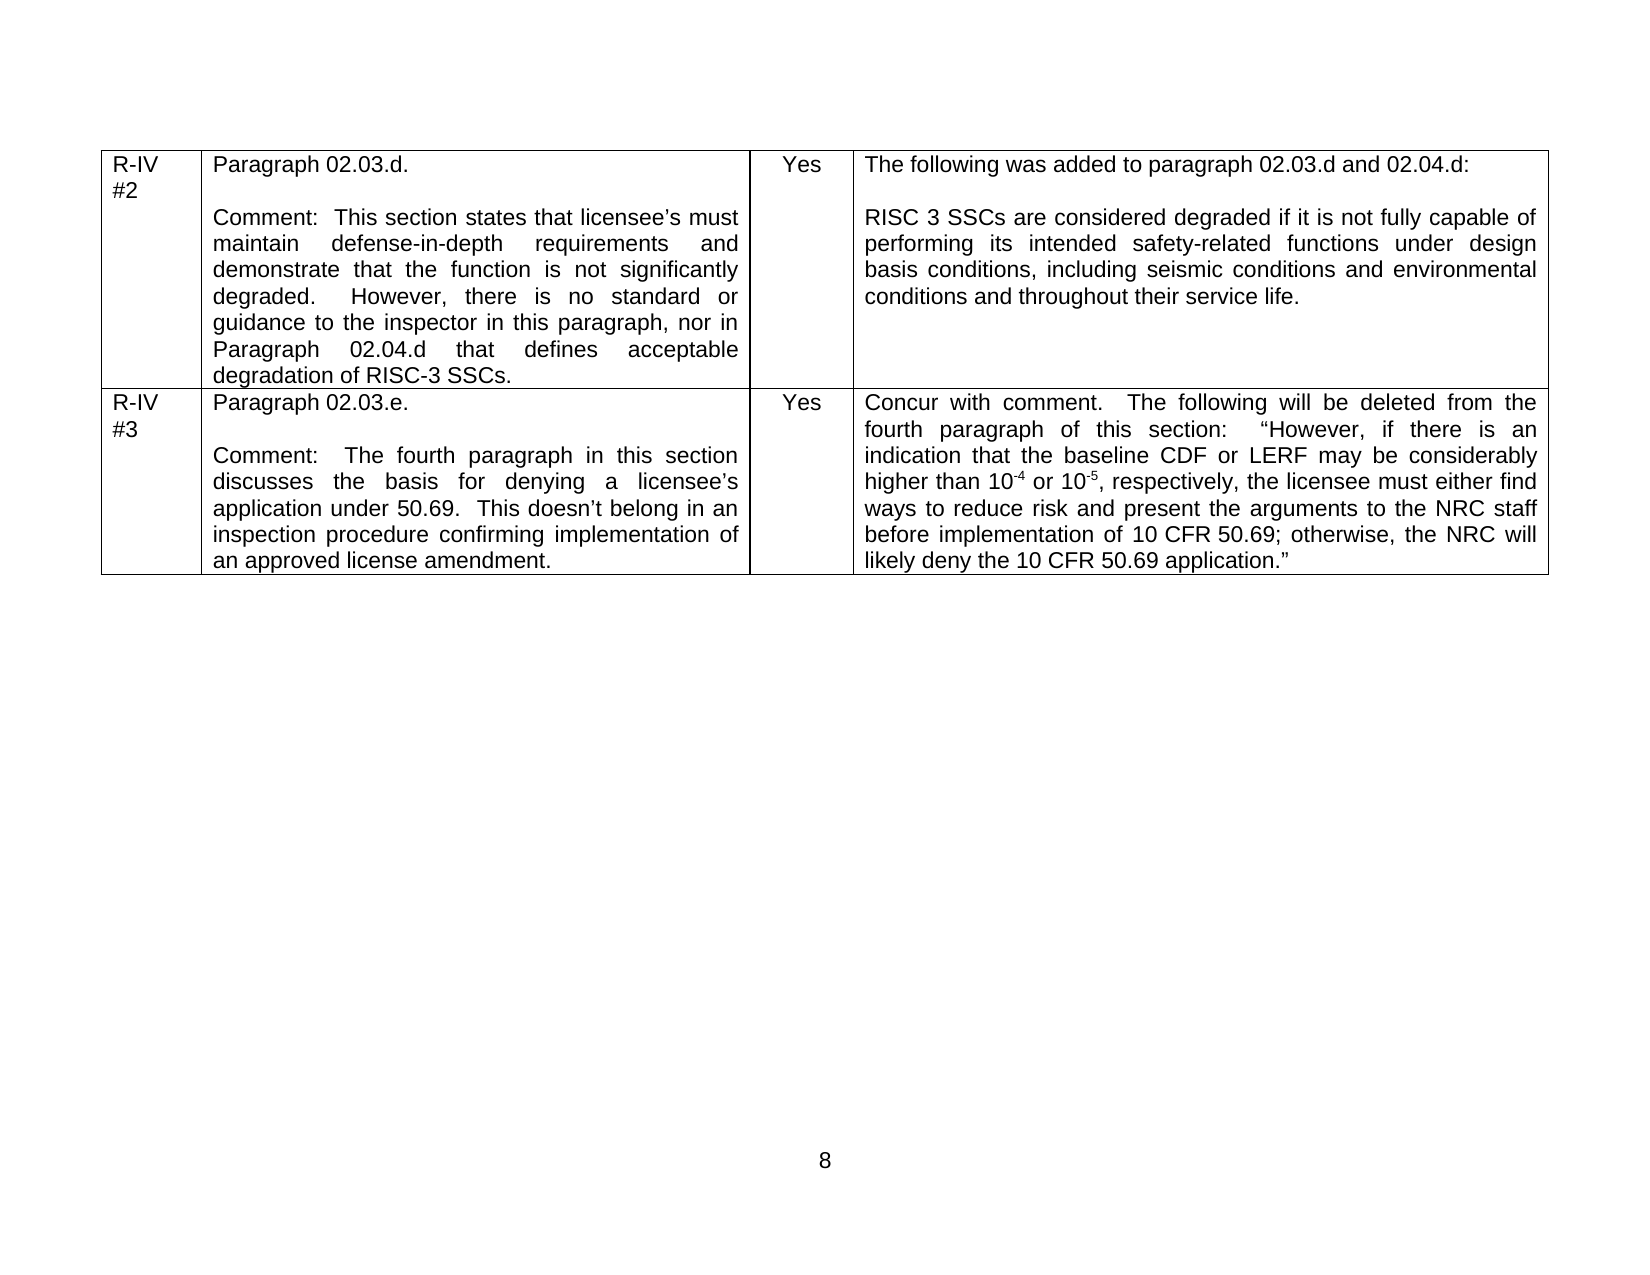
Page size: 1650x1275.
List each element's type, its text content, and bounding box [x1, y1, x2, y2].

table_cell Yes [751, 389, 853, 574]
table_cell Paragraph 02.03.e. Comment: The fourth paragraph in this section discusses the basis for denying a licensee’s application under 50.69. This doesn’t belong in an inspection procedure confirming implementation of an approved license amendment. [202, 389, 749, 574]
table_cell R-IV #2 [102, 151, 201, 388]
table_cell Concur with comment. The following will be deleted from the fourth paragraph of this section: “However, if there is an indication that the baseline CDF or LERF may be considerably higher than 10-4 or 10-5, respectively, the licensee must either find ways to reduce risk and present the arguments to the NRC staff before implementation of 10 CFR 50.69; otherwise, the NRC will likely deny the 10 CFR 50.69 application.” [854, 389, 1548, 574]
table_cell The following was added to paragraph 02.03.d and 02.04.d: RISC 3 SSCs are considered degraded if it is not fully capable of performing its intended safety-related functions under design basis conditions, including seismic conditions and environmental conditions and throughout their service life. [854, 151, 1548, 388]
table_cell Paragraph 02.03.d. Comment: This section states that licensee’s must maintain defense-in-depth requirements and demonstrate that the function is not significantly degraded. However, there is no standard or guidance to the inspector in this paragraph, nor in Paragraph 02.04.d that defines acceptable degradation of RISC-3 SSCs. [202, 151, 749, 388]
table_cell Yes [751, 151, 853, 388]
table_cell R-IV #3 [102, 389, 201, 574]
